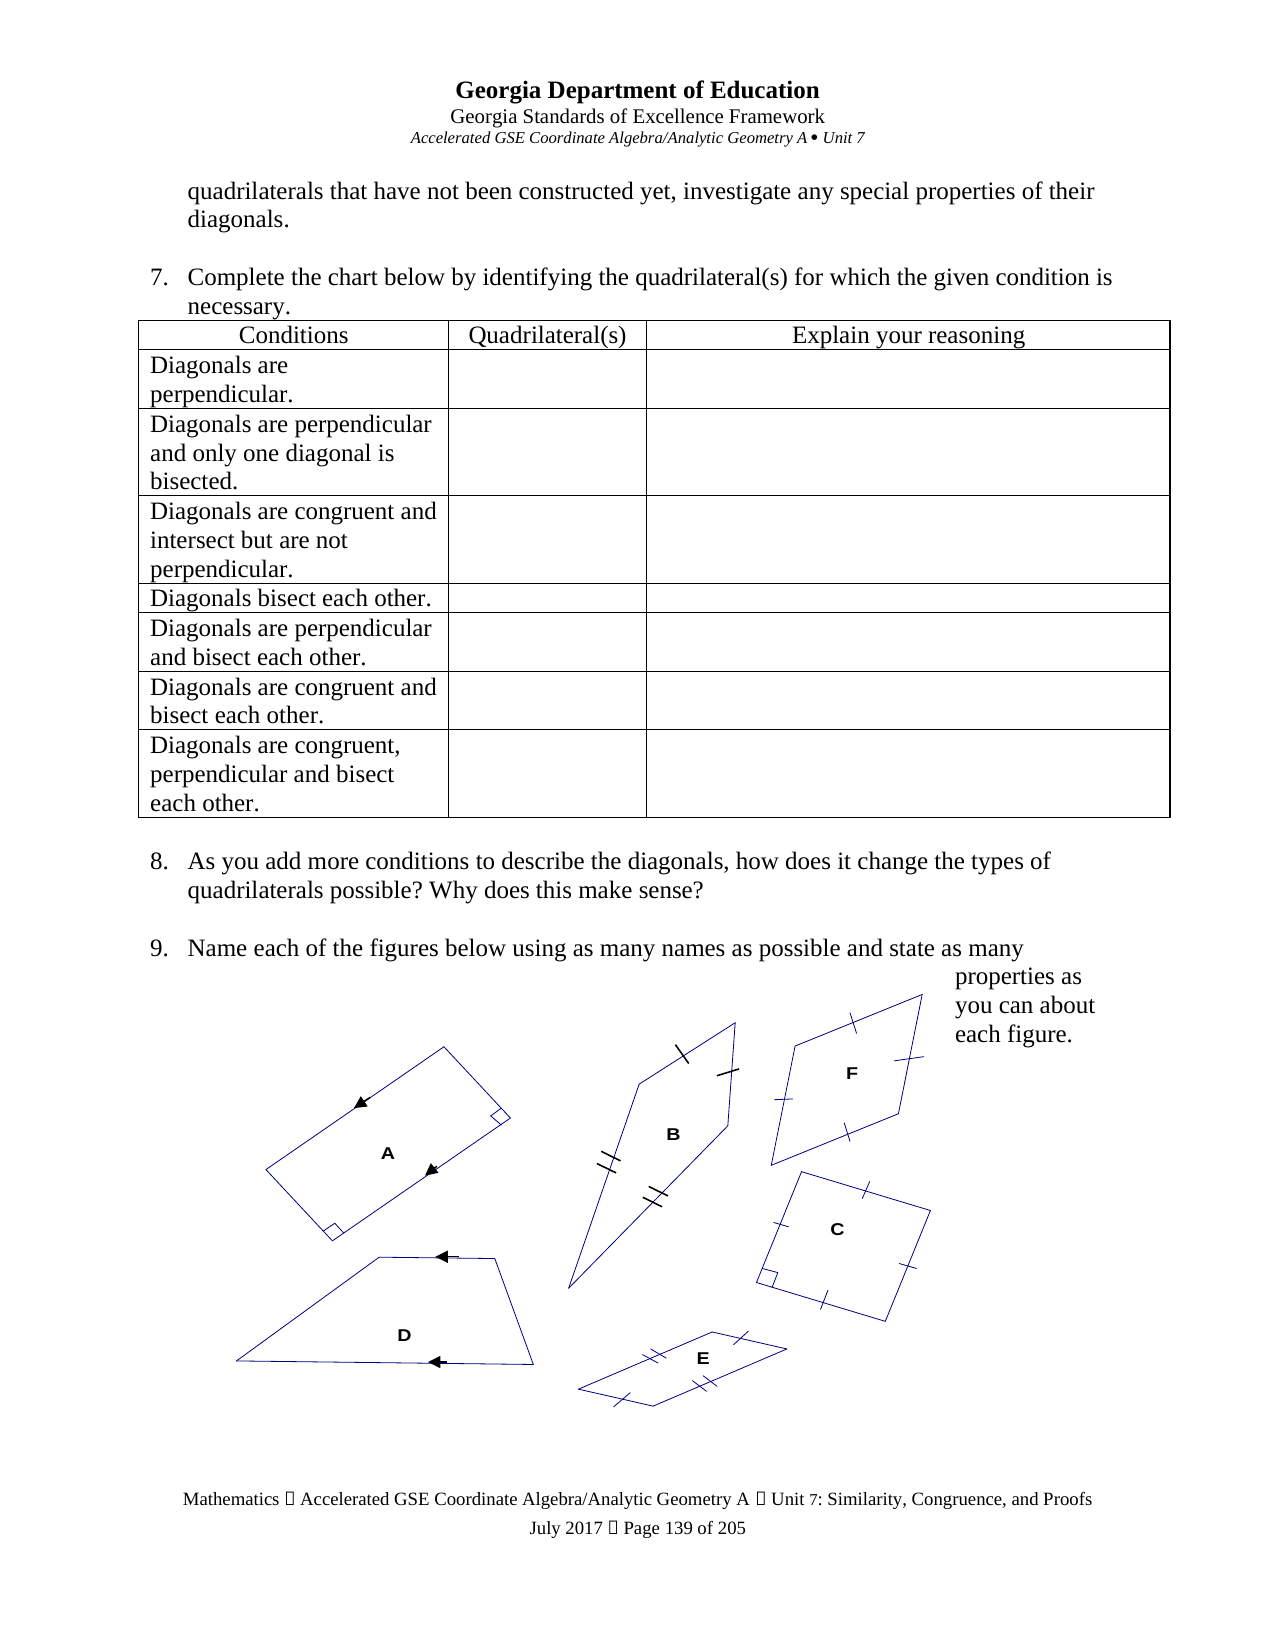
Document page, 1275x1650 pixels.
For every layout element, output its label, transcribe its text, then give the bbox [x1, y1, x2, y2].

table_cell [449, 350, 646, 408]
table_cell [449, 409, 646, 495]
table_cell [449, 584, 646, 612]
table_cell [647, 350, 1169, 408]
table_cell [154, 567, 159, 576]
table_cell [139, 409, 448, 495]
list Name each of the figures below using as many names as possible and state as many properties as you can about each figure. [150, 933, 1125, 1048]
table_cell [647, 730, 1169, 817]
list Complete the chart below by identifying the quadrilateral(s) for which the given condition is necessary. [150, 262, 1125, 319]
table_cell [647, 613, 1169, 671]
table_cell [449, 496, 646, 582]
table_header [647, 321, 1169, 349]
list As you add more conditions to describe the diagonals, how does it change the types of quadrilaterals possible? Why does this make sense? [150, 846, 1125, 904]
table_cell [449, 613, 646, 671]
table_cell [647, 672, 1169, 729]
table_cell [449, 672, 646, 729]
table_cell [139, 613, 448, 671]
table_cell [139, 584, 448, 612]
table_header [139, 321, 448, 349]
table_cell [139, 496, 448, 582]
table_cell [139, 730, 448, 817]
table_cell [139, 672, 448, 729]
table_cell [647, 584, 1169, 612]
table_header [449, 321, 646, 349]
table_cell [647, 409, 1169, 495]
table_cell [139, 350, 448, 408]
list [150, 176, 1125, 233]
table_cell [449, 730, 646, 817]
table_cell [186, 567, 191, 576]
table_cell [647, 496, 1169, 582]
